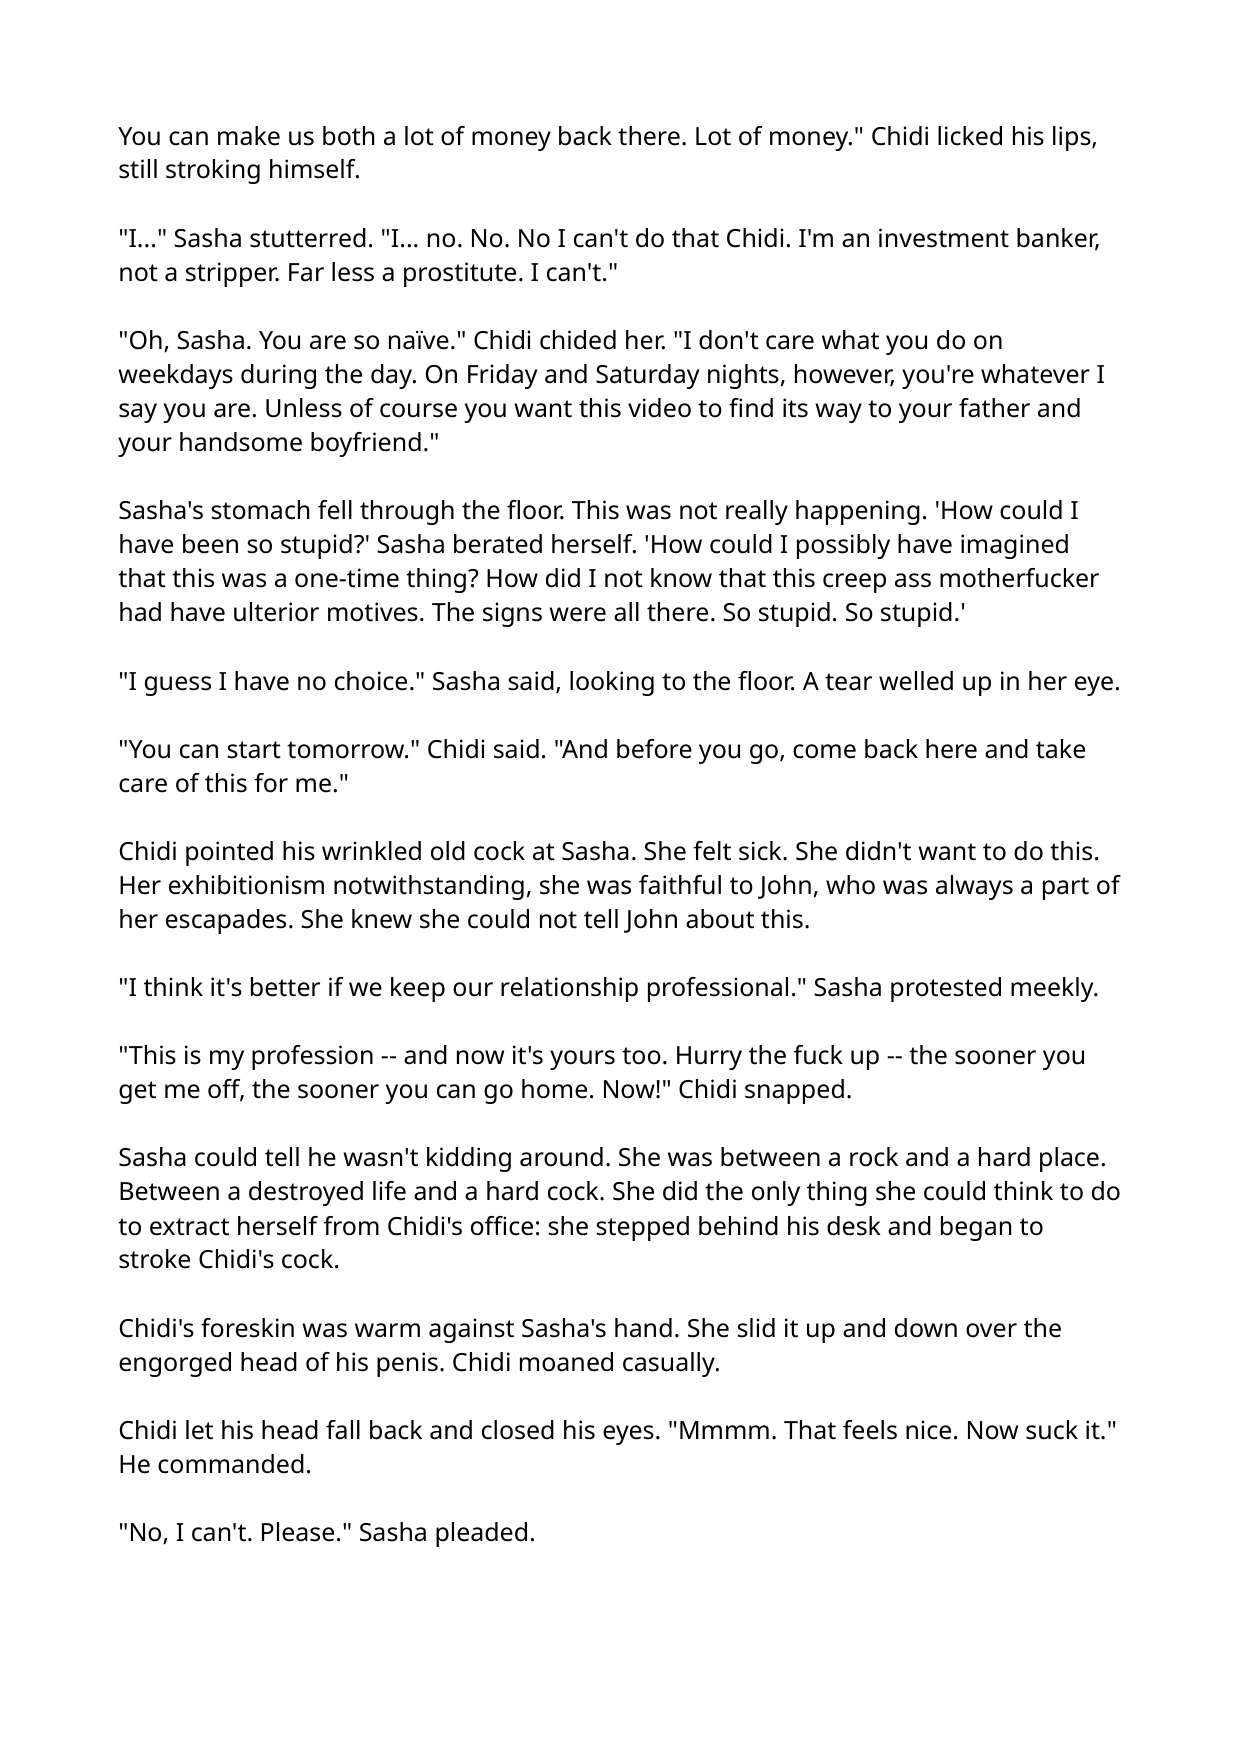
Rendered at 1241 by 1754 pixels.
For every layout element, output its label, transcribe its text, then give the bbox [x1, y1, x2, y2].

text Sasha's stomach fell through the floor. This was not really happening. 'How could I have been so stupid?' Sasha berated herself. 'How could I possibly have imagined that this was a one-time thing? How did I not know that this creep ass motherfucker had have ulterior motives. The signs were all there. So stupid. So stupid.' [118, 493, 1122, 629]
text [118, 118, 1122, 186]
text "I..." Sasha stutterred. "I... no. No. No I can't do that Chidi. I'm an investment banker, not a stripper. Far less a prostitute. I can't." [118, 220, 1122, 288]
text "I think it's better if we keep our relationship professional." Sasha protested meekly. [118, 970, 1122, 1004]
text Chidi let his head fall back and closed his eyes. "Mmmm. That feels nice. Now suck it." He commanded. [118, 1412, 1122, 1481]
text "Oh, Sasha. You are so naïve." Chidi chided her. "I don't care what you do on weekdays during the day. On Friday and Saturday nights, however, you're whatever I say you are. Unless of course you want this video to find its way to your father and your handsome boyfriend." [118, 322, 1122, 459]
text "This is my profession -- and now it's yours too. Hurry the fuck up -- the sooner you get me off, the sooner you can go home. Now!" Chidi snapped. [118, 1038, 1122, 1106]
text Chidi's foreskin was warm against Sasha's hand. She slid it up and down over the engorged head of his penis. Chidi moaned casually. [118, 1310, 1122, 1378]
text "You can start tomorrow." Chidi said. "And before you go, come back here and take care of this for me." [118, 731, 1122, 799]
text "I guess I have no choice." Sasha said, looking to the floor. A tear welled up in her eye. [118, 663, 1122, 697]
text Chidi pointed his wrinkled old cock at Sasha. She felt sick. She didn't want to do this. Her exhibitionism notwithstanding, she was faithful to John, who was always a part of her escapades. She knew she could not tell John about this. [118, 833, 1122, 936]
text Sasha could tell he wasn't kidding around. She was between a rock and a hard place. Between a destroyed life and a hard cock. She did the only thing she could think to do to extract herself from Chidi's office: she stepped behind his desk and began to stroke Chidi's cock. [118, 1140, 1122, 1276]
text "No, I can't. Please." Sasha pleaded. [118, 1515, 1122, 1549]
